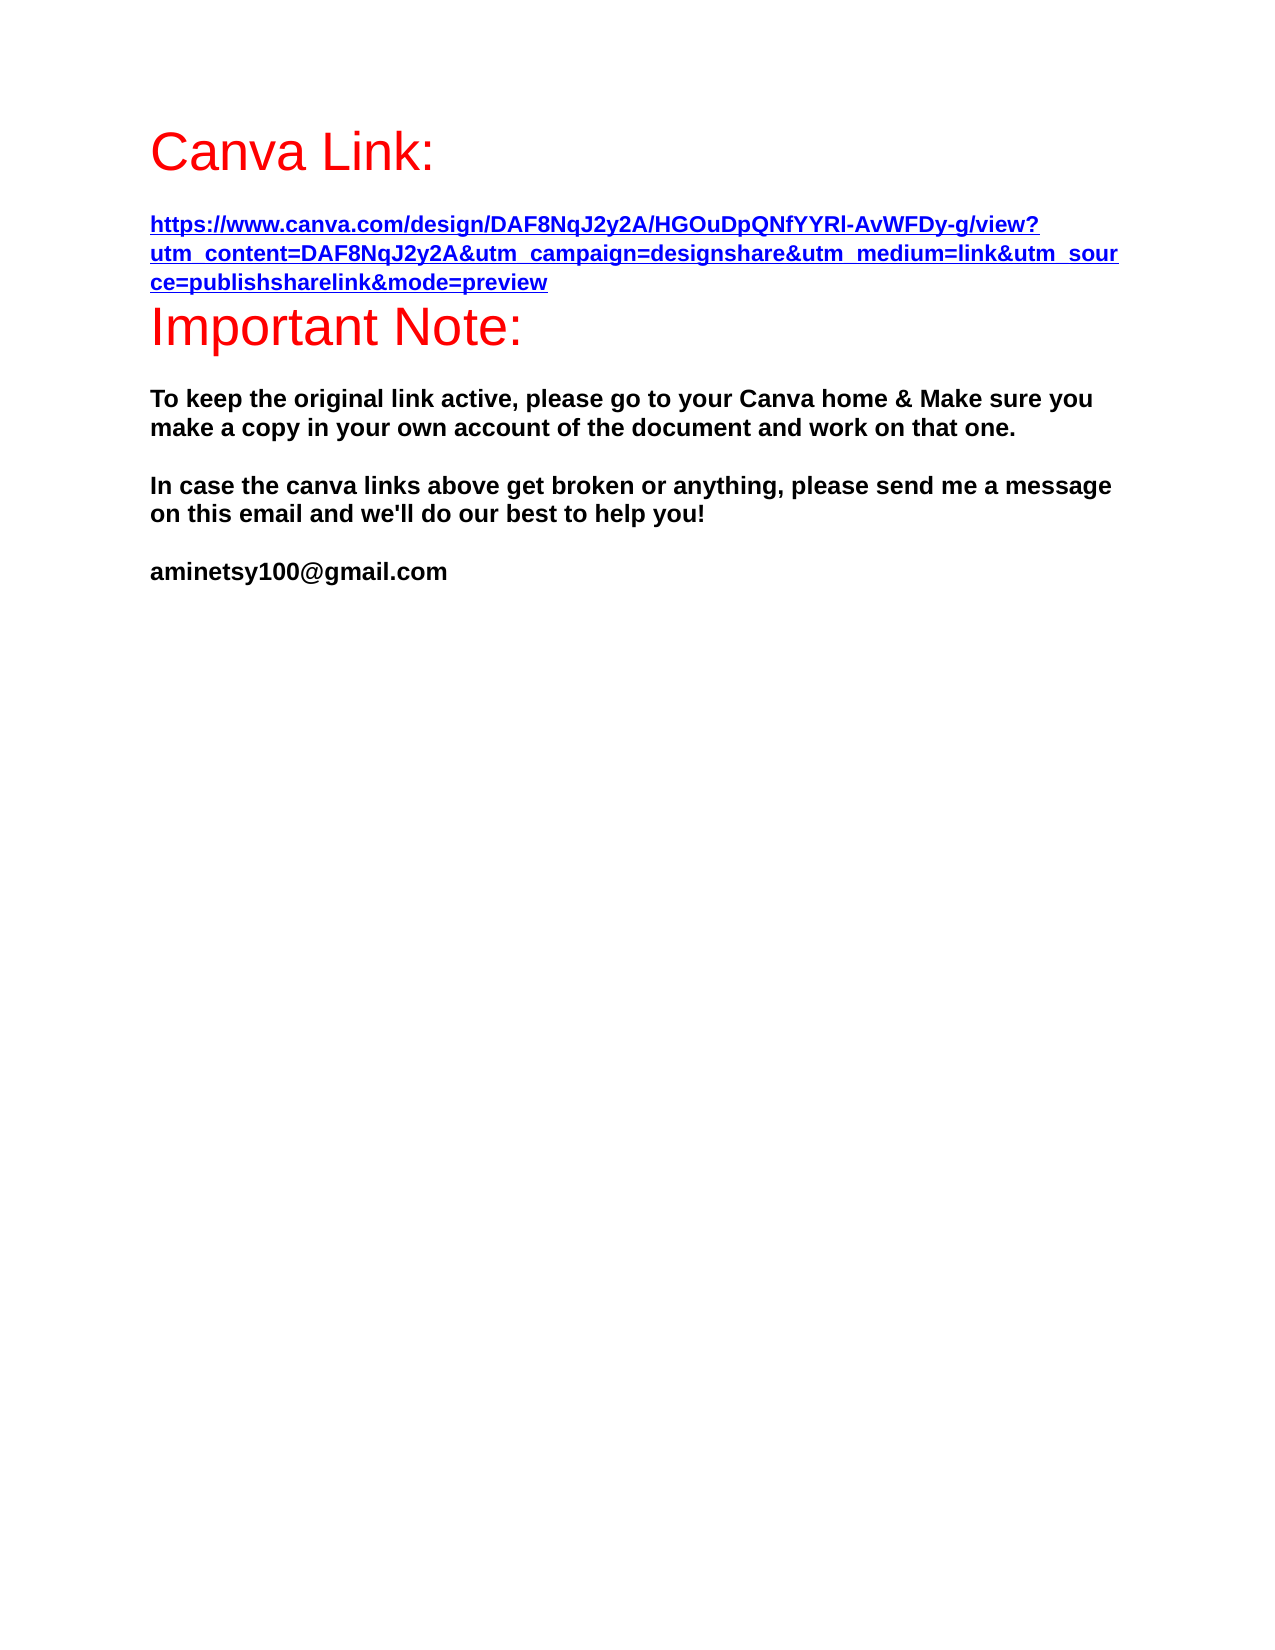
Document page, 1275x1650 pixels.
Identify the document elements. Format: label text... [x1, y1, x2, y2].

text Important Note: [150, 325, 214, 350]
text aminetsy100@gmail.com [150, 557, 1125, 586]
text Canva Link: [150, 150, 1125, 175]
text To keep the original link active, please go to your Canva home & Make sure you make a copy in your own account of the document and work on that one. [150, 385, 1125, 442]
text Important Note: [218, 325, 1125, 350]
text In case the canva links above get broken or anything, please send me a message on this email and we'll do our best to help you! [150, 471, 1125, 529]
text https://www.canva.com/design/DAF8NqJ2y2A/HGOuDpQNfYYRl-AvWFDy-g/view?utm_content=DAF8NqJ2y2A&utm_campaign=designshare&utm_medium=link&utm_source=publishsharelink&mode=preview [150, 210, 1125, 296]
